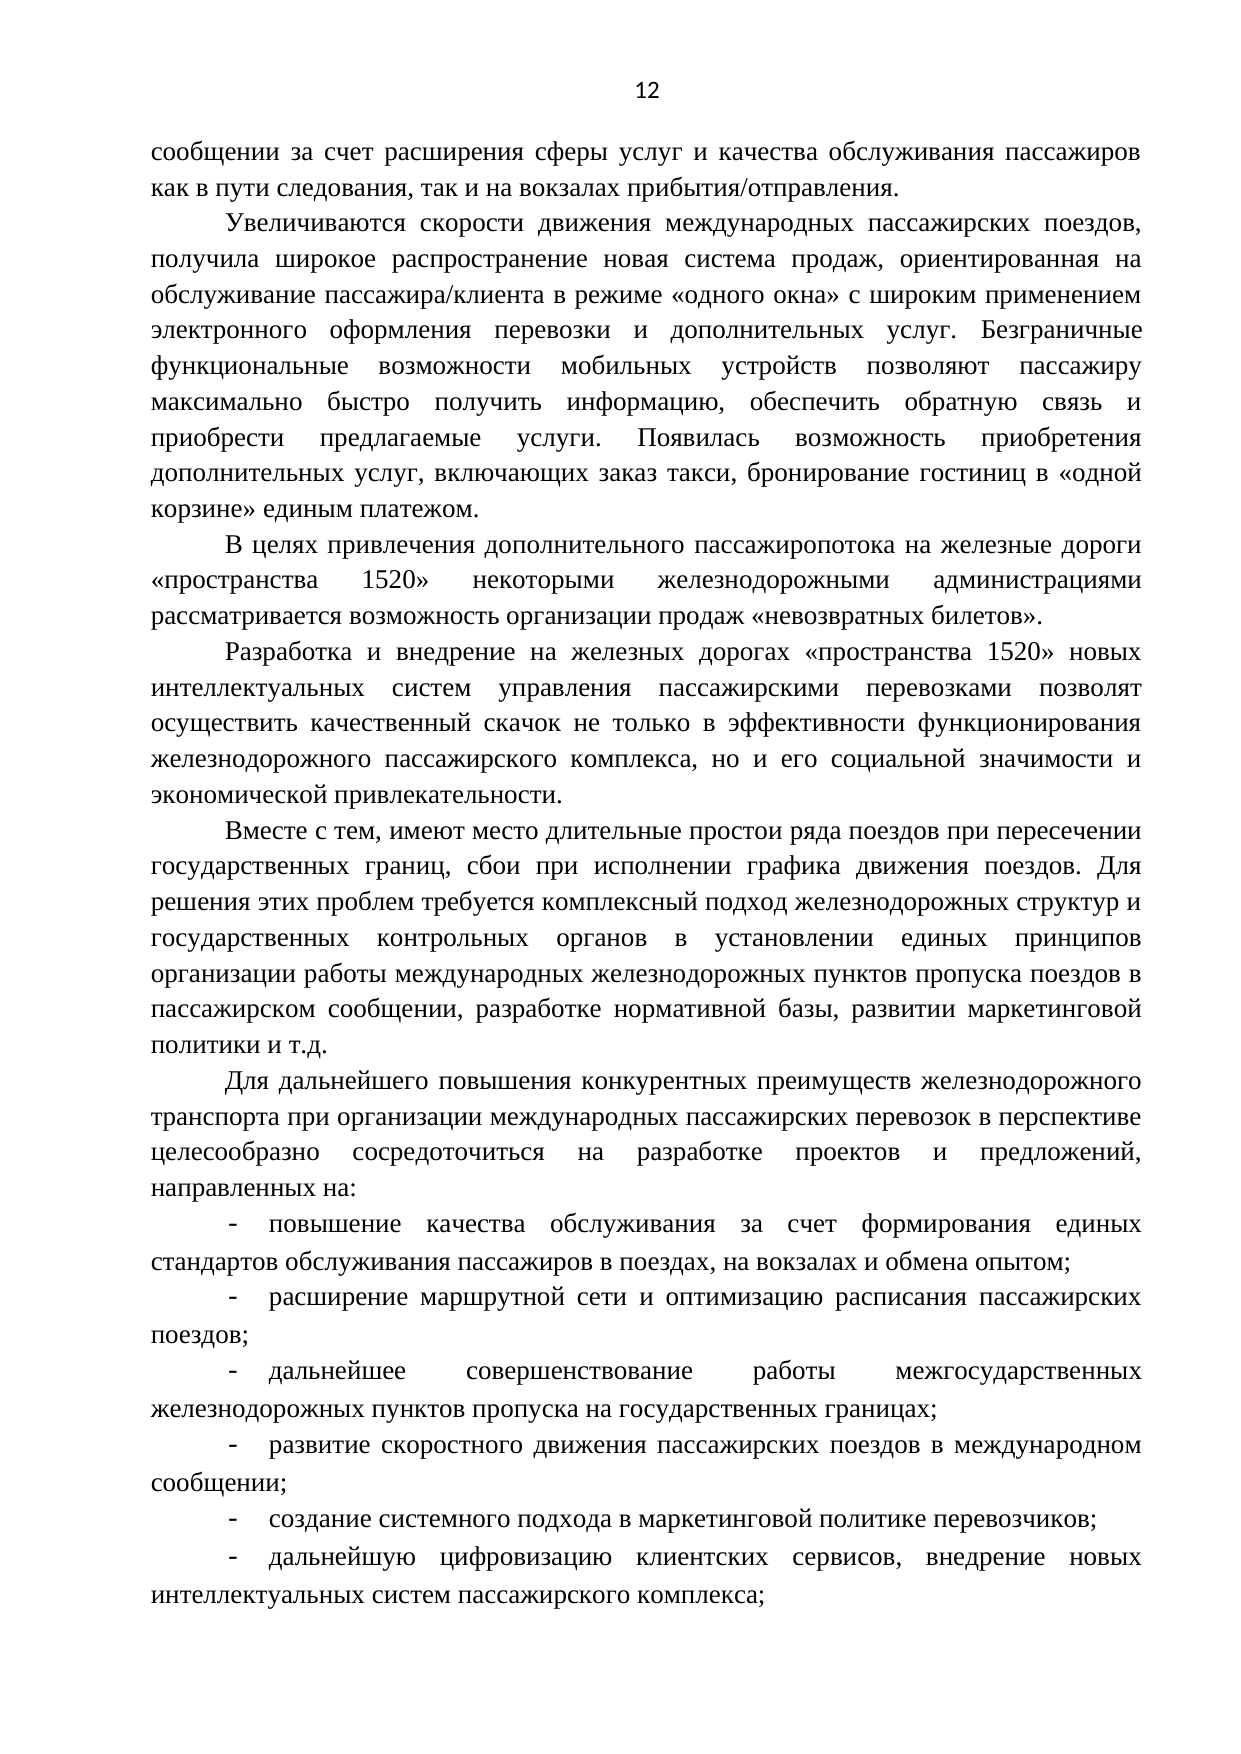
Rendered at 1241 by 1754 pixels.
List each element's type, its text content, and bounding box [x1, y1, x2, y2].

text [151, 135, 1143, 202]
text повышение качества обслуживания за счет формирования единых стандартов обслуживания пассажиров в поездах, на вокзалах и обмена опытом; [151, 1207, 1143, 1276]
text развитие скоростного движения пассажирских поездов в международном сообщении; [151, 1428, 1143, 1497]
text Для дальнейшего повышения конкурентных преимуществ железнодорожного транспорта при организации международных пассажирских перевозок в перспективе целесообразно сосредоточиться на разработке проектов и предложений, направленных на: [151, 1064, 1143, 1202]
text Увеличиваются скорости движения международных пассажирских поездов, получила широкое распространение новая система продаж, ориентированная на обслуживание пассажира/клиента в режиме «одного окна» с широким применением электронного оформления перевозки и дополнительных услуг. Безграничные функциональные возможности мобильных устройств позволяют пассажиру максимально быстро получить информацию, обеспечить обратную связь и приобрести предлагаемые услуги. Появилась возможность приобретения дополнительных услуг, включающих заказ такси, бронирование гостиниц в «одной корзине» единым платежом. [151, 206, 1143, 523]
text дальнейшую цифровизацию клиентских сервисов, внедрение новых интеллектуальных систем пассажирского комплекса; [151, 1540, 1143, 1609]
text дальнейшее совершенствование работы межгосударственных железнодорожных пунктов пропуска на государственных границах; [151, 1354, 1143, 1423]
text расширение маршрутной сети и оптимизацию расписания пассажирских поездов; [151, 1281, 1143, 1350]
text создание системного подхода в маркетинговой политике перевозчиков; [151, 1502, 1143, 1535]
text Разработка и внедрение на железных дорогах «пространства 1520» новых интеллектуальных систем управления пассажирскими перевозками позволят осуществить качественный скачок не только в эффективности функционирования железнодорожного пассажирского комплекса, но и его социальной значимости и экономической привлекательности. [151, 635, 1143, 809]
text Вместе с тем, имеют место длительные простои ряда поездов при пересечении государственных границ, сбои при исполнении графика движения поездов. Для решения этих проблем требуется комплексный подход железнодорожных структур и государственных контрольных органов в установлении единых принципов организации работы международных железнодорожных пунктов пропуска поездов в пассажирском сообщении, разработке нормативной базы, развитии маркетинговой политики и т.д. [151, 814, 1143, 1059]
text В целях привлечения дополнительного пассажиропотока на железные дороги «пространства 1520» некоторыми железнодорожными администрациями рассматривается возможность организации продаж «невозвратных билетов». [151, 528, 1143, 631]
